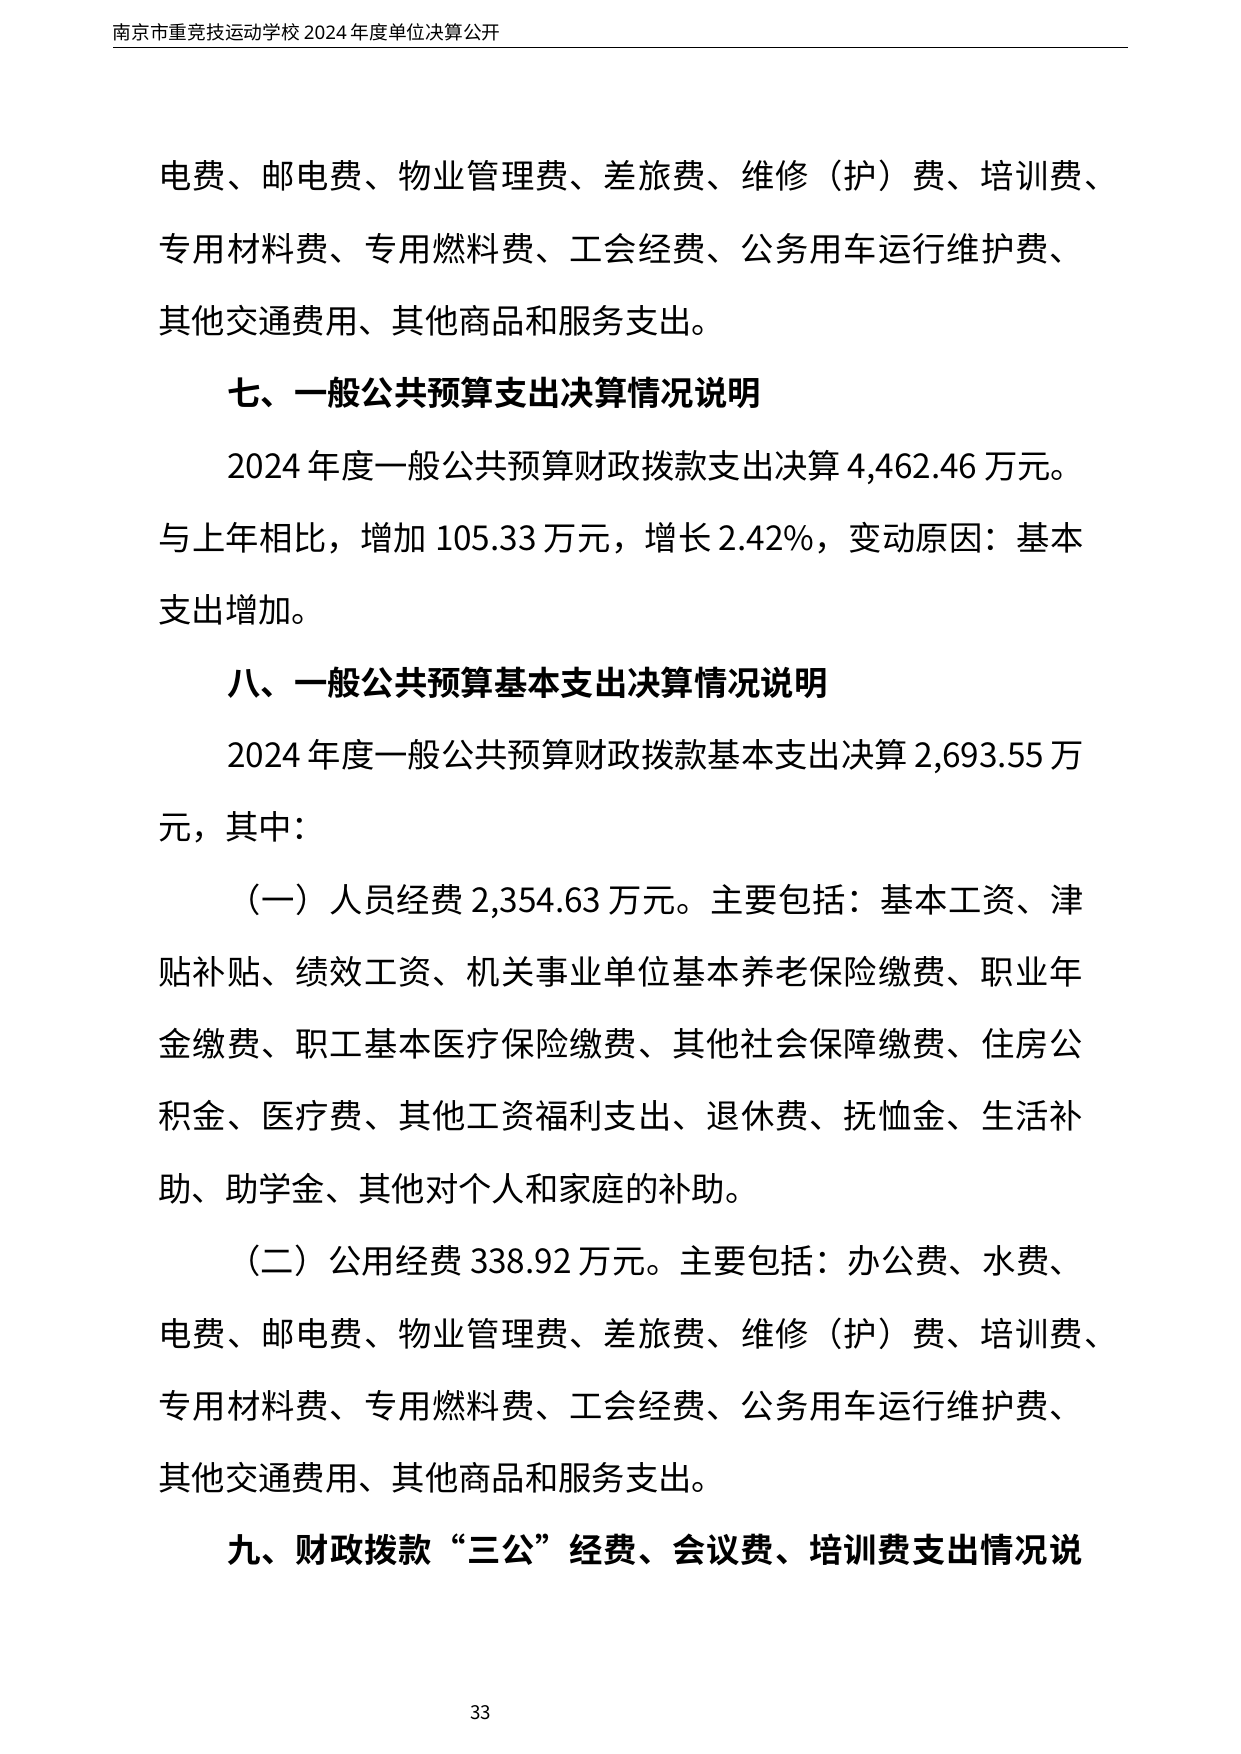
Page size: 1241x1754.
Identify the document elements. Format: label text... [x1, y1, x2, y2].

text 2024年度一般公共预算财政拨款基本支出决算2,693.55万元，其中： [158, 729, 1084, 849]
text （二）公用经费338.92万元。主要包括：办公费、水费、电费、邮电费、物业管理费、差旅费、维修（护）费、培训费、专用材料费、专用燃料费、工会经费、公务用车运行维护费、其他交通费用、其他商品和服务支出。 [158, 1235, 1084, 1500]
text 七、一般公共预算支出决算情况说明 [158, 367, 1084, 415]
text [158, 1524, 1084, 1572]
text 八、一般公共预算基本支出决算情况说明 [158, 656, 1084, 704]
text 2024年度一般公共预算财政拨款支出决算4,462.46万元。与上年相比，增加105.33万元，增长2.42%，变动原因：基本支出增加。 [158, 439, 1084, 632]
text （一）人员经费2,354.63万元。主要包括：基本工资、津贴补贴、绩效工资、机关事业单位基本养老保险缴费、职业年金缴费、职工基本医疗保险缴费、其他社会保障缴费、住房公积金、医疗费、其他工资福利支出、退休费、抚恤金、生活补助、助学金、其他对个人和家庭的补助。 [158, 873, 1084, 1211]
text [158, 150, 1084, 343]
